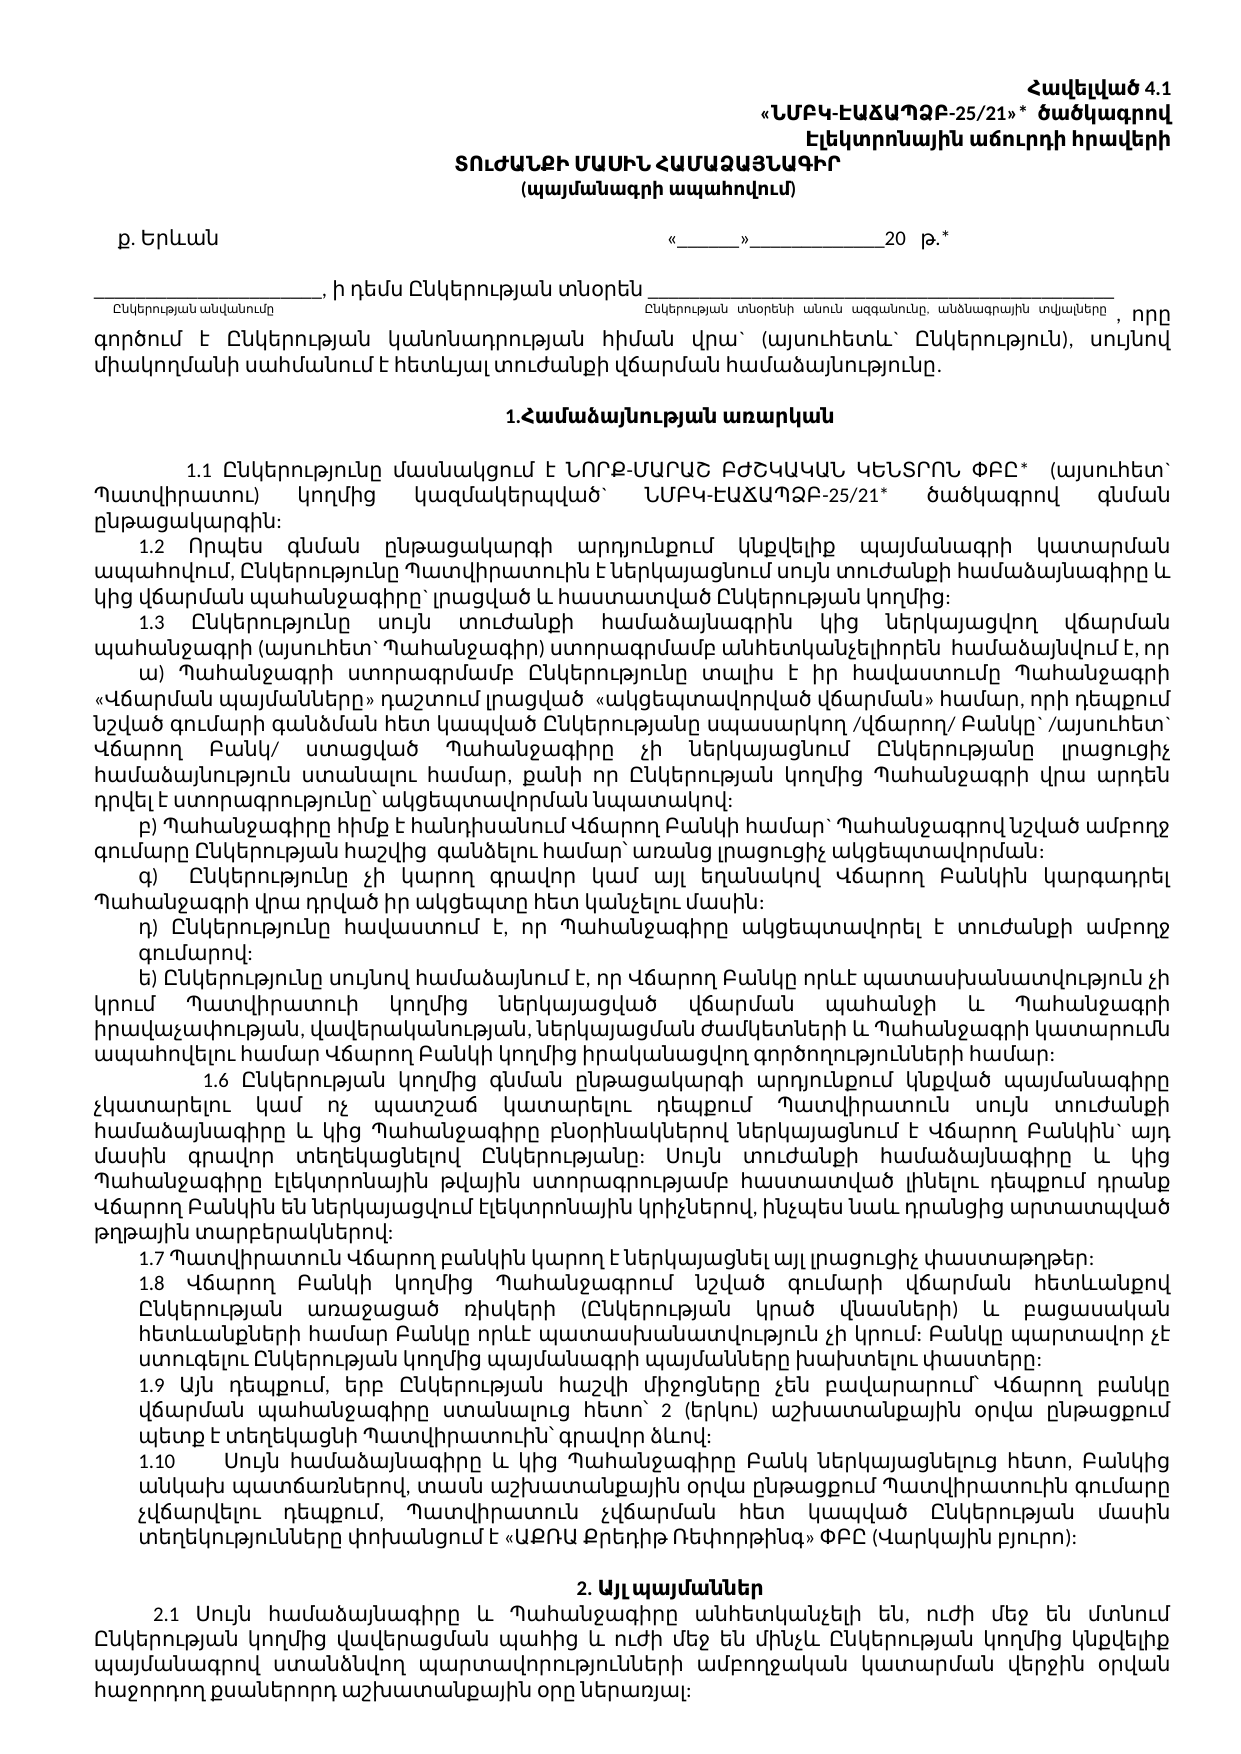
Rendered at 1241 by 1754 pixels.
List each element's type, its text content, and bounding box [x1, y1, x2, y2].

text դ) Ընկերությունը հավաստում է, որ Պահանջագիրը ակցեպտավորել է տուժանքի ամբողջ գումարով: [138, 914, 1171, 965]
text 1.3 Ընկերությունը սույն տուժանքի համաձայնագրին կից ներկայացվող վճարման պահանջագրի (այսուհետ` Պահանջագիր) ստորագրմամբ անհետկանչելիորեն համաձայնվում է, որ [94, 609, 1171, 660]
text 1.6 Ընկերության կողմից գնման ընթացակարգի արդյունքում կնքված պայմանագիրը չկատարելու կամ ոչ պատշաճ կատարելու դեպքում Պատվիրատուն սույն տուժանքի համաձայնագիրը և կից Պահանջագիրը բնօրինակներով ներկայացնում է Վճարող Բանկին` այդ մասին գրավոր տեղեկացնելով Ընկերությանը: Սույն տուժանքի համաձայնագիրը և կից Պահանջագիրը էլեկտրոնային թվային ստորագրությամբ հաստատված լինելու դեպքում դրանք Վճարող Բանկին են ներկայացվում էլեկտրոնային կրիչներով, ինչպես նաև դրանցից արտատպված թղթային տարբերակներով: [94, 1067, 1171, 1245]
text «ՆՄԲԿ-ԷԱՃԱՊՁԲ-25/21»* ծածկագրով [94, 100, 1171, 126]
text Ընկերության անվանումը Ընկերության տնօրենի անուն ազգանունը, անձնագրային տվյալները , որը գործում է Ընկերության կանոնադրության հիման վրա` (այսուհետև` Ընկերություն), սույնով միակողմանի սահմանում է հետևյալ տուժանքի վճարման համաձայնությունը. [94, 301, 1171, 377]
text 1.1 Ընկերությունը մասնակցում է ՆՈՐՔ-ՄԱՐԱՇ ԲԺՇԿԱԿԱՆ ԿԵՆՏՐՈՆ ՓԲԸ* (այսուհետ` Պատվիրատու) կողմից կազմակերպված` ՆՄԲԿ-ԷԱՃԱՊՁԲ-25/21* ծածկագրով գնման ընթացակարգին: [94, 457, 1171, 533]
text 1.10 Սույն համաձայնագիրը և կից Պահանջագիրը Բանկ ներկայացնելուց հետո, Բանկից անկախ պատճառներով, տասն աշխատանքային օրվա ընթացքում Պատվիրատուին գումարը չվճարվելու դեպքում, Պատվիրատուն չվճարման հետ կապված Ընկերության մասին տեղեկությունները փոխանցում է «ԱՔՌԱ Քրեդիթ Ռեփորթինգ» ՓԲԸ (Վարկային բյուրո): [138, 1448, 1171, 1550]
text (պայմանագրի ապահովում) [94, 177, 1171, 199]
text գ) Ընկերությունը չի կարող գրավոր կամ այլ եղանակով Վճարող Բանկին կարգադրել Պահանջագրի վրա դրված իր ակցեպտը հետ կանչելու մասին: [94, 864, 1171, 914]
text ______________________, ի դեմս Ընկերության տնօրեն _____________________________________________ [94, 276, 1171, 301]
text 1.2 Որպես գնման ընթացակարգի արդյունքում կնքվելիք պայմանագրի կատարման ապահովում, Ընկերությունը Պատվիրատուին է ներկայացնում սույն տուժանքի համաձայնագիրը և կից վճարման պահանջագիրը` լրացված և հաստատված Ընկերության կողմից: [94, 533, 1171, 609]
text Էլեկտրոնային աճուրդի հրավերի [94, 126, 1171, 151]
text բ) Պահանջագիրը հիմք է հանդիսանում Վճարող Բանկի համար` Պահանջագրով նշված ամբողջ գումարը Ընկերության հաշվից գանձելու համար՝ առանց լրացուցիչ ակցեպտավորման: [94, 813, 1171, 864]
text 1.Համաձայնության առարկան [169, 403, 1171, 428]
text ե) Ընկերությունը սույնով համաձայնում է, որ Վճարող Բանկը որևէ պատասխանատվություն չի կրում Պատվիրատուի կողմից ներկայացված վճարման պահանջի և Պահանջագրի իրավաչափության, վավերականության, ներկայացման ժամկետների և Պահանջագրի կատարումն ապահովելու համար Վճարող Բանկի կողմից իրականացվող գործողությունների համար: [94, 965, 1171, 1067]
text 2.1 Սույն համաձայնագիրը և Պահանջագիրը անհետկանչելի են, ուժի մեջ են մտնում Ընկերության կողմից վավերացման պահից և ուժի մեջ են մինչև Ընկերության կողմից կնքվելիք պայմանագրով ստանձնվող պարտավորությունների ամբողջական կատարման վերջին օրվան հաջորդող քսաներորդ աշխատանքային օրը ներառյալ: [94, 1601, 1171, 1702]
text ա) Պահանջագրի ստորագրմամբ Ընկերությունը տալիս է իր հավաստումը Պահանջագրի «Վճարման պայմանները» դաշտում լրացված «ակցեպտավորված վճարման» համար, որի դեպքում նշված գումարի գանձման հետ կապված Ընկերությանը սպասարկող /վճարող/ Բանկը` /այսուհետ` Վճարող Բանկ/ ստացված Պահանջագիրը չի ներկայացնում Ընկերությանը լրացուցիչ համաձայնություն ստանալու համար, քանի որ Ընկերության կողմից Պահանջագրի վրա արդեն դրվել է ստորագրությունը՝ ակցեպտավորման նպատակով: [94, 660, 1171, 813]
text 1.9 Այն դեպքում, երբ Ընկերության հաշվի միջոցները չեն բավարարում՝ Վճարող բանկը վճարման պահանջագիրը ստանալուց հետո՝ 2 (երկու) աշխատանքային օրվա ընթացքում պետք է տեղեկացնի Պատվիրատուին՝ գրավոր ձևով: [138, 1372, 1171, 1448]
text 1.7 Պատվիրատուն Վճարող բանկին կարող է ներկայացնել այլ լրացուցիչ փաստաթղթեր: [138, 1245, 1171, 1270]
text Հավելված 4.1 [94, 75, 1171, 100]
text ՏՈւԺԱՆՔԻ ՄԱՍԻՆ ՀԱՄԱՁԱՅՆԱԳԻՐ [94, 151, 1171, 177]
text ք. Երևան «______»_____________20 թ.* [94, 225, 1171, 250]
text 2. Այլ պայմաններ [169, 1575, 1171, 1601]
text 1.8 Վճարող Բանկի կողմից Պահանջագրում նշված գումարի վճարման հետևանքով Ընկերության առաջացած ռիսկերի (Ընկերության կրած վնասների) և բացասական հետևանքների համար Բանկը որևէ պատասխանատվություն չի կրում: Բանկը պարտավոր չէ ստուգելու Ընկերության կողմից պայմանագրի պայմանները խախտելու փաստերը: [138, 1270, 1171, 1372]
